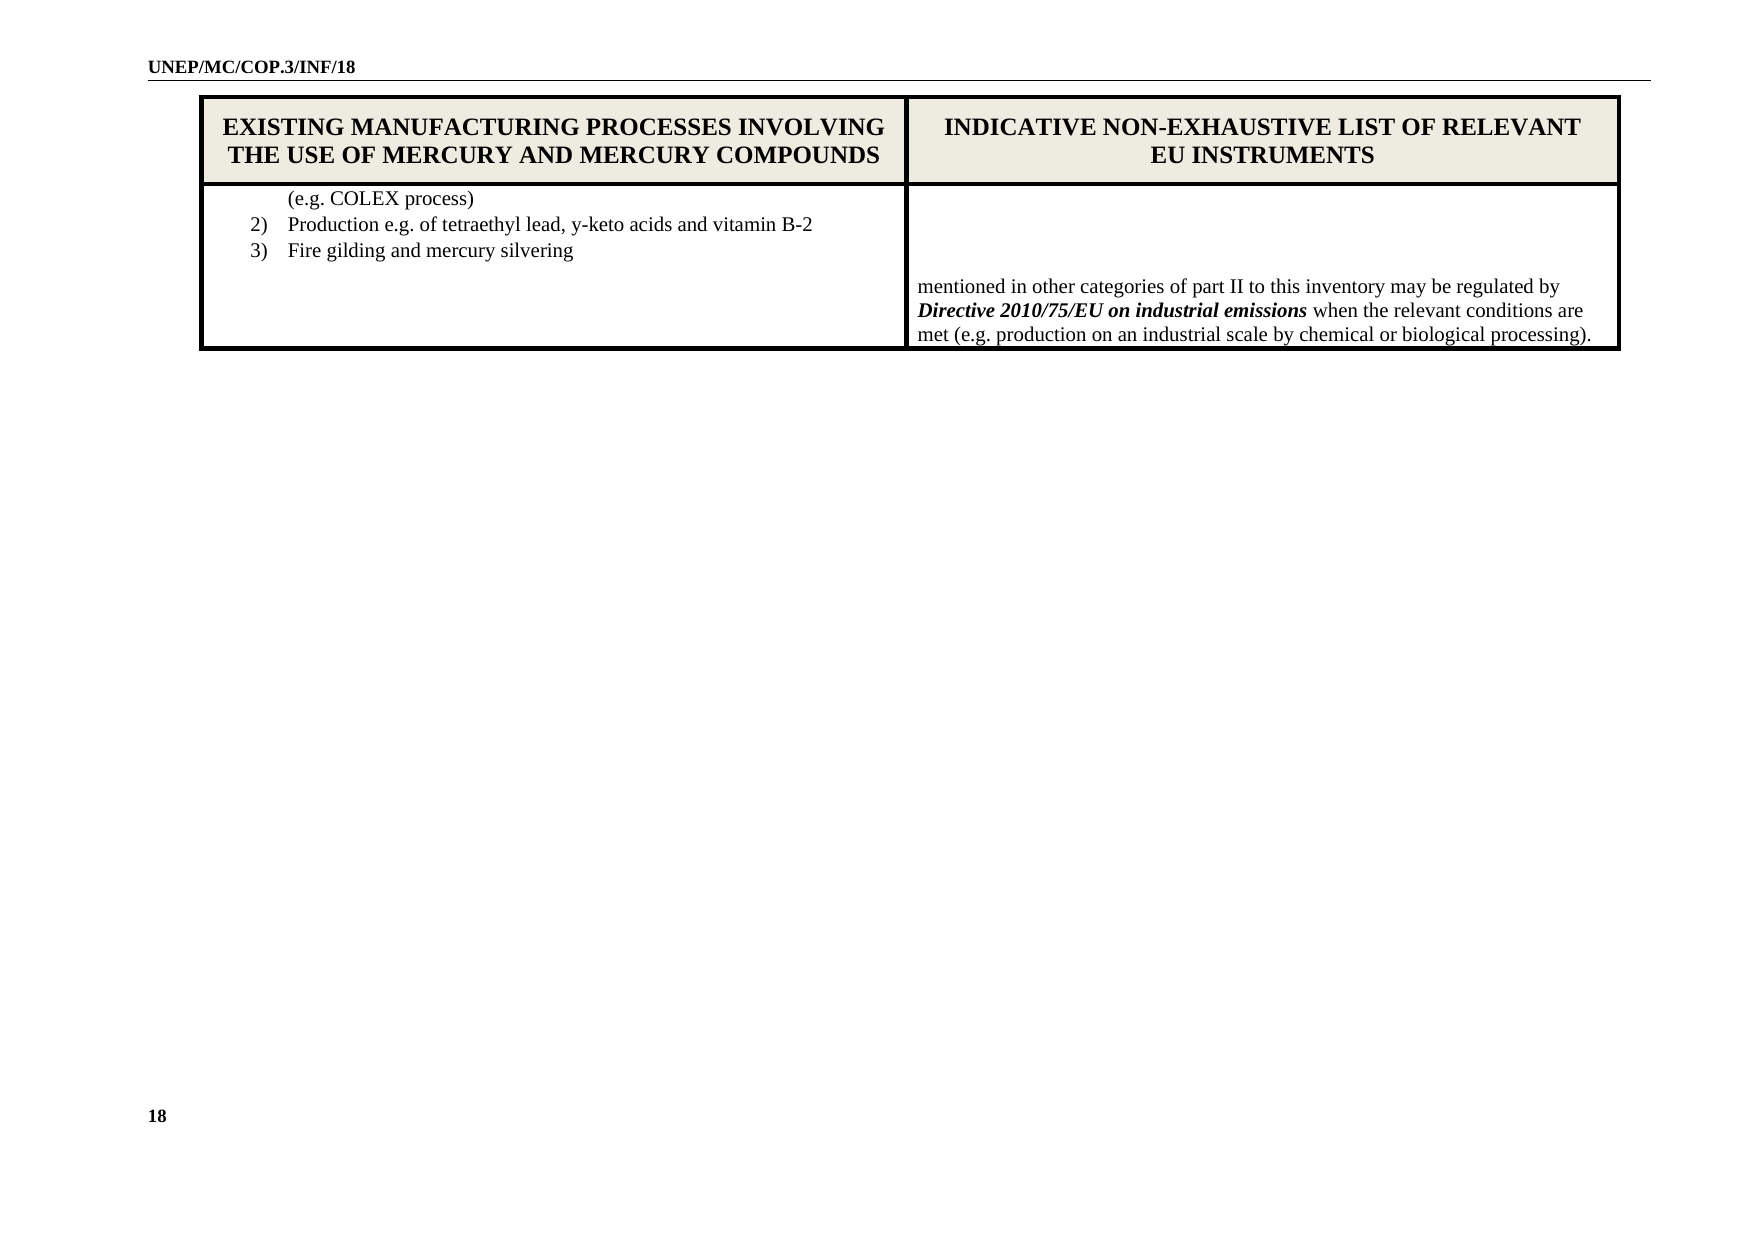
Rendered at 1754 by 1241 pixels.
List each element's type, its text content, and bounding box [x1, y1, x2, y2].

table_header INDICATIVE NON-EXHAUSTIVE LIST OF RELEVANT EU INSTRUMENTS [909, 99, 1617, 182]
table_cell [204, 186, 904, 346]
table_header EXISTING MANUFACTURING PROCESSES INVOLVING THE USE OF MERCURY AND MERCURY COMPOUNDS [204, 99, 904, 182]
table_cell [909, 186, 1617, 346]
